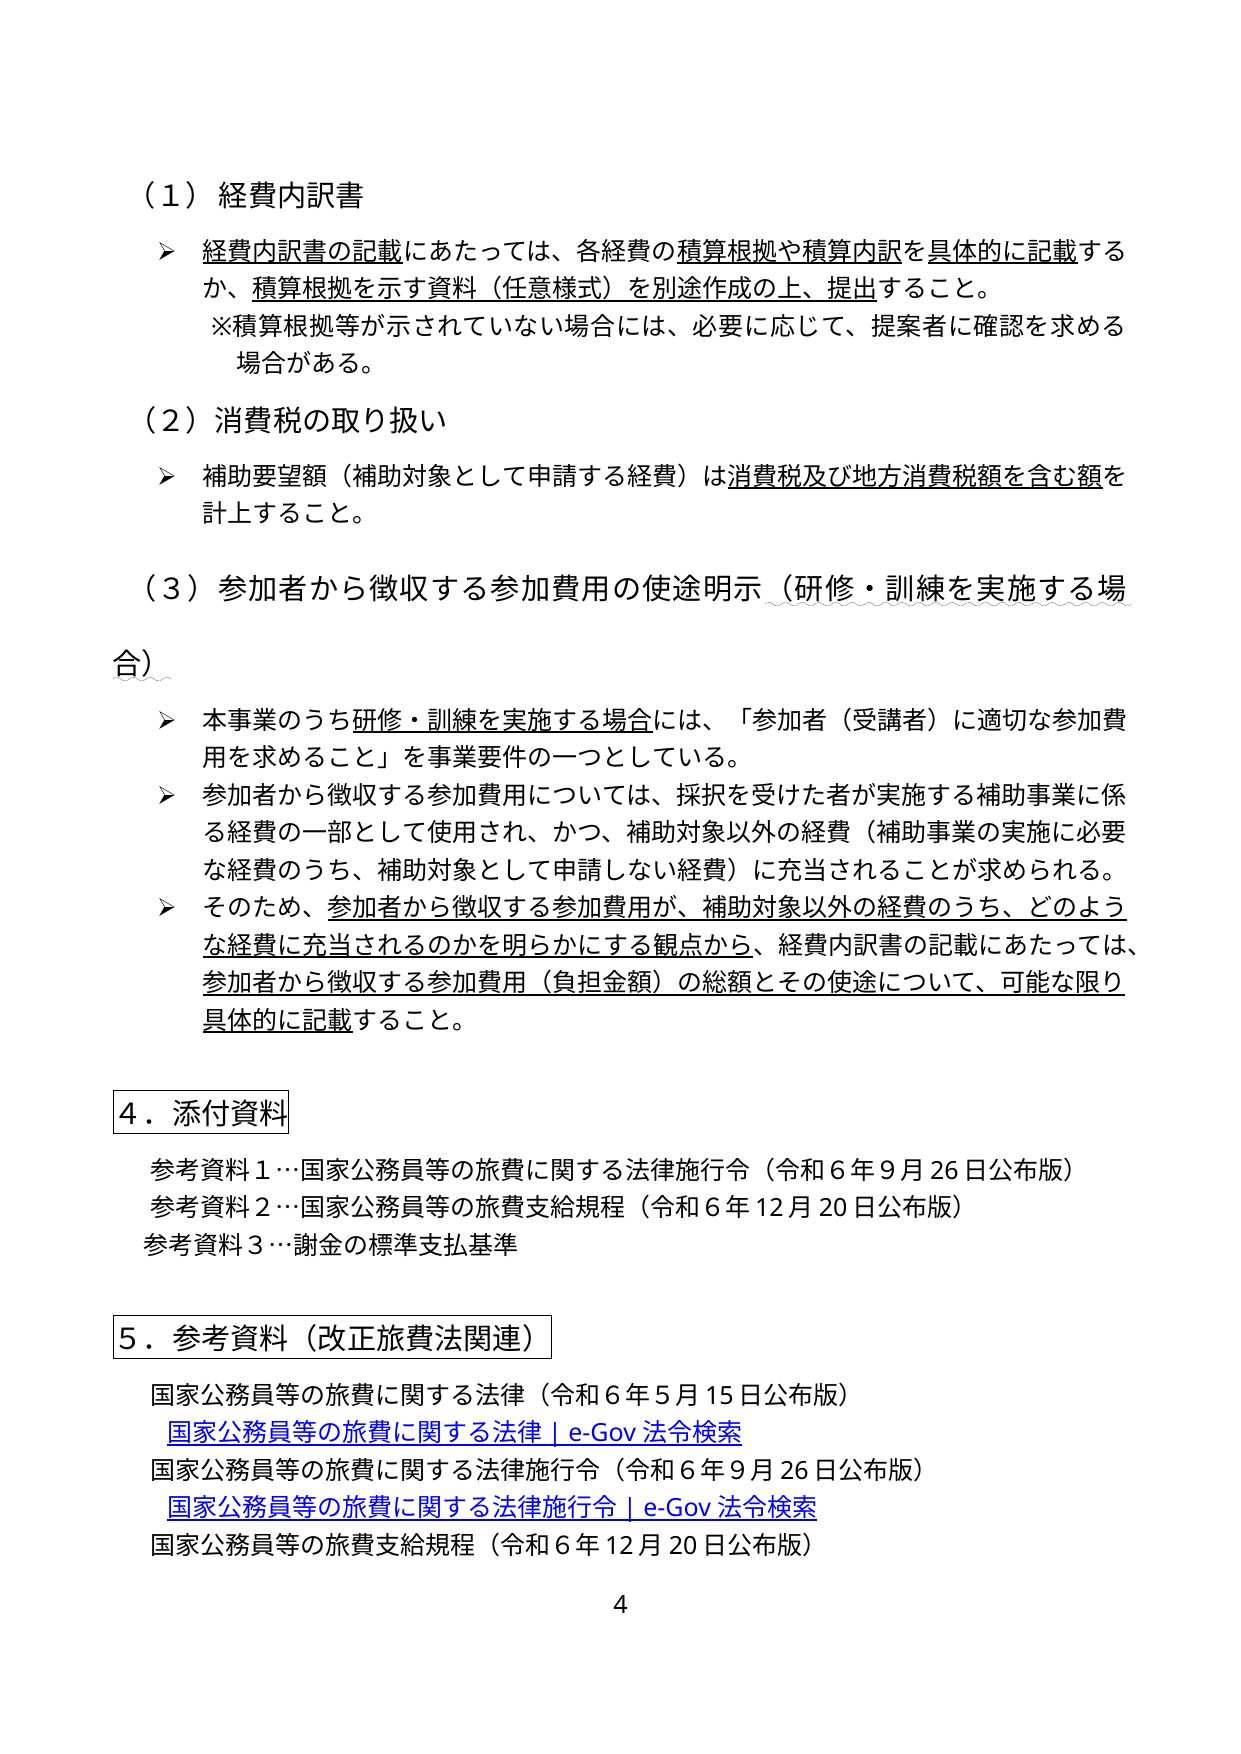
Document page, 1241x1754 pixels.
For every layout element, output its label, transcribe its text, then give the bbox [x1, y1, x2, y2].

text 参考資料２…国家公務員等の旅費支給規程（令和６年12月20日公布版） [112, 1187, 1128, 1224]
list 経費内訳書 [127, 156, 1128, 231]
list 本事業のうち研修・訓練を実施する場合には、「参加者（受講者）に適切な参加費用を求めること」を事業要件の一つとしている。 [157, 699, 1128, 774]
text 国家公務員等の旅費に関する法律（令和６年５月15日公布版） [112, 1374, 1128, 1412]
text （３）参加者から徴収する参加費用の使途明示（研修・訓練を実施する場合） [112, 549, 1128, 699]
text （２）消費税の取り扱い [112, 381, 1128, 456]
text 国家公務員等の旅費に関する法律 | e-Gov 法令検索 [112, 1412, 1128, 1449]
text 国家公務員等の旅費に関する法律施行令 | e-Gov 法令検索 [112, 1487, 1128, 1524]
text 国家公務員等の旅費に関する法律施行令（令和６年９月26日公布版） [112, 1449, 1128, 1487]
text ※積算根拠等が示されていない場合には、必要に応じて、提案者に確認を求める場合がある。 [211, 306, 1128, 381]
list 参加者から徴収する参加費用については、採択を受けた者が実施する補助事業に係る経費の一部として使用され、かつ、補助対象以外の経費（補助事業の実施に必要な経費のうち、補助対象として申請しない経費）に充当されることが求められる。 [157, 774, 1128, 887]
text 参考資料１…国家公務員等の旅費に関する法律施行令（令和６年９月26日公布版） [112, 1149, 1128, 1187]
text 国家公務員等の旅費支給規程（令和６年12月20日公布版） [112, 1524, 1128, 1562]
text 参考資料３…謝金の標準支払基準 [112, 1224, 1128, 1262]
text ５．参考資料（改正旅費法関連） [112, 1299, 1128, 1374]
list 経費内訳書の記載にあたっては、各経費の積算根拠や積算内訳を具体的に記載するか、積算根拠を示す資料（任意様式）を別途作成の上、提出すること。 [157, 231, 1128, 306]
text ４．添付資料 [112, 1074, 1128, 1149]
list 補助要望額（補助対象として申請する経費）は消費税及び地方消費税額を含む額を計上すること。 [157, 456, 1128, 531]
list そのため、参加者から徴収する参加費用が、補助対象以外の経費のうち、どのような経費に充当されるのかを明らかにする観点から、経費内訳書の記載にあたっては、参加者から徴収する参加費用（負担金額）の総額とその使途について、可能な限り具体的に記載すること。 [157, 887, 1128, 1037]
